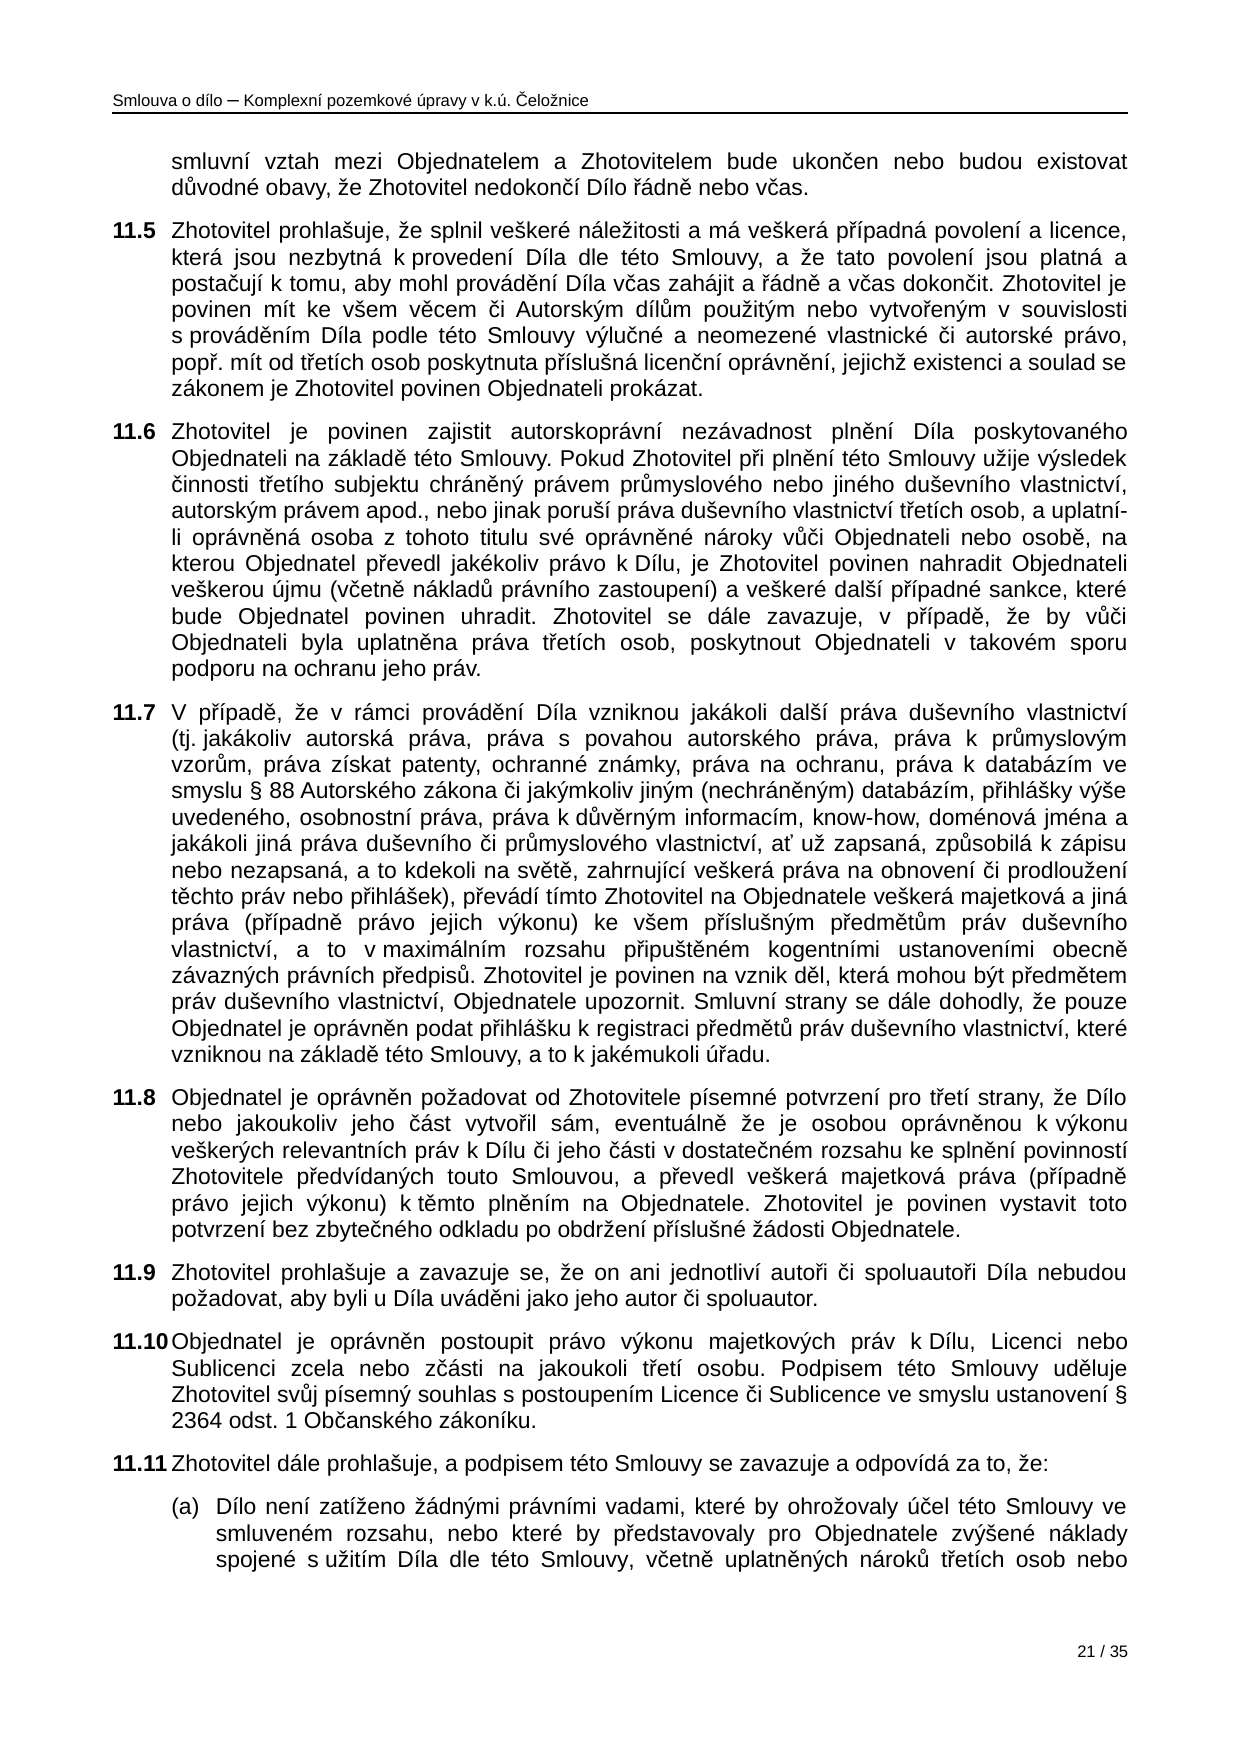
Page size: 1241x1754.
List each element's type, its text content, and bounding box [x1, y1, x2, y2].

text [112, 148, 1128, 200]
text Objednatel je oprávněn požadovat od Zhotovitele písemné potvrzení pro třetí strany, že Dílo nebo jakoukoliv jeho část vytvořil sám, eventuálně že je osobou oprávněnou k výkonu veškerých relevantních práv k Dílu či jeho části v dostatečném rozsahu ke splnění povinností Zhotovitele předvídaných touto Smlouvou, a převedl veškerá majetková práva (případně právo jejich výkonu) k těmto plněním na Objednatele. Zhotovitel je povinen vystavit toto potvrzení bez zbytečného odkladu po obdržení příslušné žádosti Objednatele. [112, 1084, 1128, 1242]
text Zhotovitel prohlašuje a zavazuje se, že on ani jednotliví autoři či spoluautoři Díla nebudou požadovat, aby byli u Díla uváděni jako jeho autor či spoluautor. [112, 1259, 1128, 1312]
text Zhotovitel je povinen zajistit autorskoprávní nezávadnost plnění Díla poskytovaného Objednateli na základě této Smlouvy. Pokud Zhotovitel při plnění této Smlouvy užije výsledek činnosti třetího subjektu chráněný právem průmyslového nebo jiného duševního vlastnictví, autorským právem apod., nebo jinak poruší práva duševního vlastnictví třetích osob, a uplatní-li oprávněná osoba z tohoto titulu své oprávněné nároky vůči Objednateli nebo osobě, na kterou Objednatel převedl jakékoliv právo k Dílu, je Zhotovitel povinen nahradit Objednateli veškerou újmu (včetně nákladů právního zastoupení) a veškeré další případné sankce, které bude Objednatel povinen uhradit. Zhotovitel se dále zavazuje, v případě, že by vůči Objednateli byla uplatněna práva třetích osob, poskytnout Objednateli v takovém sporu podporu na ochranu jeho práv. [112, 418, 1128, 682]
text Objednatel je oprávněn postoupit právo výkonu majetkových práv k Dílu, Licenci nebo Sublicenci zcela nebo zčásti na jakoukoli třetí osobu. Podpisem této Smlouvy uděluje Zhotovitel svůj písemný souhlas s postoupením Licence či Sublicence ve smyslu ustanovení § 2364 odst. 1 Občanského zákoníku. [112, 1328, 1128, 1434]
text Zhotovitel prohlašuje, že splnil veškeré náležitosti a má veškerá případná povolení a licence, která jsou nezbytná k provedení Díla dle této Smlouvy, a že tato povolení jsou platná a postačují k tomu, aby mohl provádění Díla včas zahájit a řádně a včas dokončit. Zhotovitel je povinen mít ke všem věcem či Autorským dílům použitým nebo vytvořeným v souvislosti s prováděním Díla podle této Smlouvy výlučné a neomezené vlastnické či autorské právo, popř. mít od třetích osob poskytnuta příslušná licenční oprávnění, jejichž existenci a soulad se zákonem je Zhotovitel povinen Objednateli prokázat. [112, 217, 1128, 402]
text V případě, že v rámci provádění Díla vzniknou jakákoli další práva duševního vlastnictví (tj. jakákoliv autorská práva, práva s povahou autorského práva, práva k průmyslovým vzorům, práva získat patenty, ochranné známky, práva na ochranu, práva k databázím ve smyslu § 88 Autorského zákona či jakýmkoliv jiným (nechráněným) databázím, přihlášky výše uvedeného, osobnostní práva, práva k důvěrným informacím, know-how, doménová jména a jakákoli jiná práva duševního či průmyslového vlastnictví, ať už zapsaná, způsobilá k zápisu nebo nezapsaná, a to kdekoli na světě, zahrnující veškerá práva na obnovení či prodloužení těchto práv nebo přihlášek), převádí tímto Zhotovitel na Objednatele veškerá majetková a jiná práva (případně právo jejich výkonu) ke všem příslušným předmětům práv duševního vlastnictví, a to v maximálním rozsahu připuštěném kogentními ustanoveními obecně závazných právních předpisů. Zhotovitel je povinen na vznik děl, která mohou být předmětem práv duševního vlastnictví, Objednatele upozornit. Smluvní strany se dále dohodly, že pouze Objednatel je oprávněn podat přihlášku k registraci předmětů práv duševního vlastnictví, které vzniknou na základě této Smlouvy, a to k jakémukoli úřadu. [112, 698, 1128, 1067]
text Zhotovitel dále prohlašuje, a podpisem této Smlouvy se zavazuje a odpovídá za to, že: [112, 1450, 1128, 1477]
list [171, 1493, 1128, 1572]
